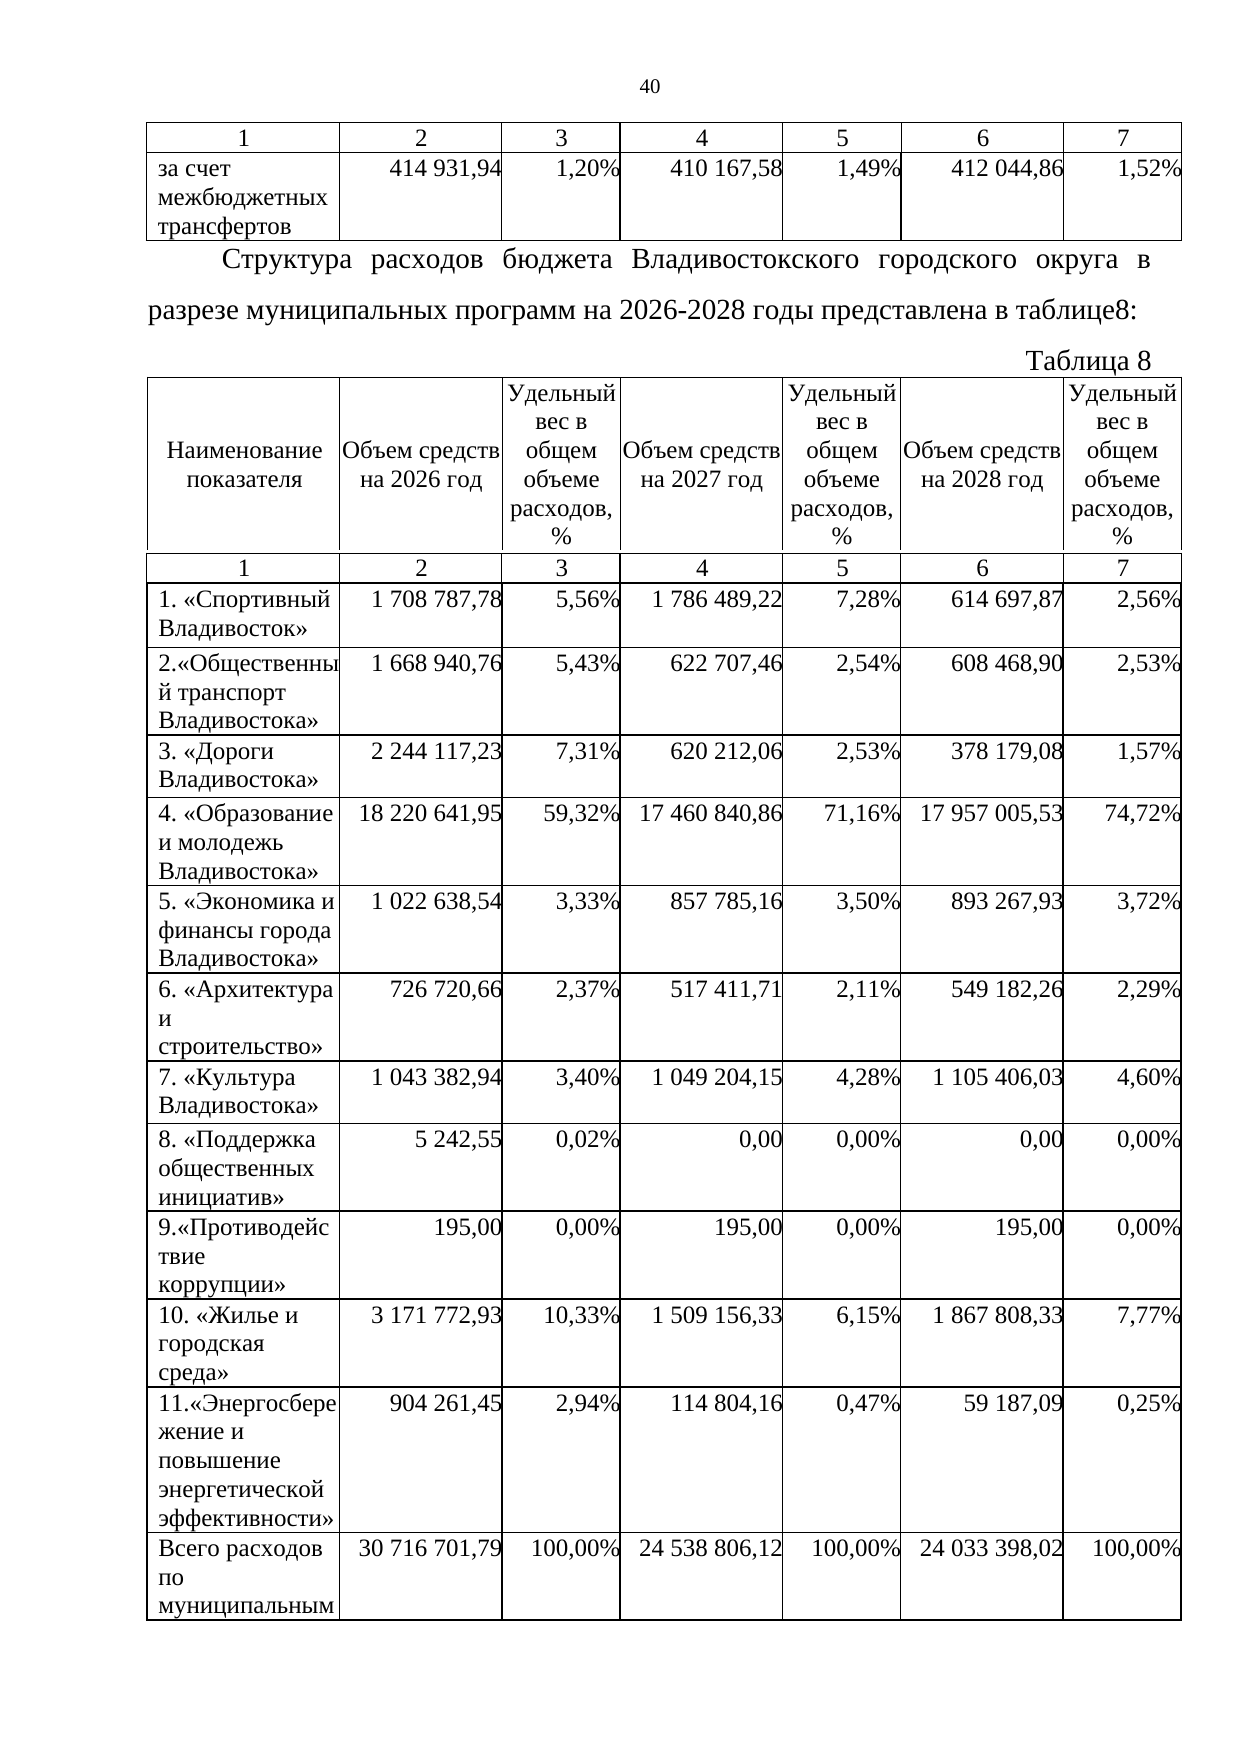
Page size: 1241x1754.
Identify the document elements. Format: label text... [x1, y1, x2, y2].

table_cell 2,11% [783, 974, 900, 1060]
table_cell 904 261,45 [340, 1388, 501, 1531]
table_cell 1 022 638,54 [340, 886, 501, 972]
table_cell 71,16% [783, 798, 900, 884]
table_cell 7,77% [1064, 1300, 1180, 1386]
table_header 2 [340, 123, 501, 152]
table_cell 1,57% [1064, 736, 1180, 797]
text Структура расходов бюджета Владивостокского городского округа в разрезе муниципальных программ на 2026-2028 годы представлена в таблице8: [148, 241, 1152, 326]
table_cell 1 049 204,15 [621, 1062, 782, 1123]
table_cell 3,72% [1064, 886, 1180, 972]
table_cell 517 411,71 [621, 974, 782, 1060]
table_cell 3 171 772,93 [340, 1300, 501, 1386]
table_cell 2,53% [1064, 648, 1180, 734]
table_cell 2,37% [503, 974, 619, 1060]
table_cell 100,00% [1064, 1533, 1180, 1619]
table_cell 6,15% [783, 1300, 900, 1386]
table_cell 0,00% [1064, 1212, 1180, 1298]
table_cell 10. «Жилье и городская среда» [148, 1300, 339, 1386]
table_cell 10,33% [503, 1300, 619, 1386]
table_cell 1,20% [502, 153, 619, 239]
table_cell 0,00 [621, 1124, 782, 1210]
table_header Объем средств на 2027 год [621, 378, 782, 550]
table_header 1 [147, 123, 339, 152]
table_header 6 [902, 123, 1063, 152]
table_cell 2.«Общественный транспорт Владивостока» [148, 648, 339, 734]
table_cell 59 187,09 [901, 1388, 1062, 1531]
table_cell 2 244 117,23 [340, 736, 501, 797]
table_cell 1 708 787,78 [340, 584, 501, 646]
table_cell 1 668 940,76 [340, 648, 501, 734]
table_cell 6. «Архитектура и строительство» [148, 974, 339, 1060]
table_cell 0,00% [503, 1212, 619, 1298]
table_cell 7,28% [783, 584, 900, 646]
table_cell 5 242,55 [340, 1124, 501, 1210]
table_header Наименование показателя [148, 378, 339, 550]
table_header 4 [621, 123, 782, 152]
table_cell 2,29% [1064, 974, 1180, 1060]
table_cell 4. «Образование и молодежь Владивостока» [148, 798, 339, 884]
table_cell 2,94% [503, 1388, 619, 1531]
table_cell 1. «Спортивный Владивосток» [148, 584, 339, 646]
table_header Объем средств на 2026 год [340, 378, 502, 550]
table_header 5 [783, 554, 900, 582]
table_cell 549 182,26 [901, 974, 1062, 1060]
table_cell 3. «Дороги Владивостока» [148, 736, 339, 797]
table_cell 1,49% [783, 153, 900, 239]
table_cell 3,40% [503, 1062, 619, 1123]
table_cell 2,56% [1064, 584, 1180, 646]
table_header Удельный вес в общем объеме расходов, % [783, 378, 900, 550]
table_cell 410 167,58 [621, 153, 782, 239]
table_cell 726 720,66 [340, 974, 501, 1060]
table_cell 30 716 701,79 [340, 1533, 501, 1619]
table_cell 24 033 398,02 [901, 1533, 1062, 1619]
table_cell 195,00 [340, 1212, 501, 1298]
table_cell 857 785,16 [621, 886, 782, 972]
table_cell 893 267,93 [901, 886, 1062, 972]
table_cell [148, 1533, 339, 1619]
table_cell 0,02% [503, 1124, 619, 1210]
table_cell 1 043 382,94 [340, 1062, 501, 1123]
table_cell 1 509 156,33 [621, 1300, 782, 1386]
table_cell 24 538 806,12 [621, 1533, 782, 1619]
table_cell 5. «Экономика и финансы города Владивостока» [148, 886, 339, 972]
table_header 6 [901, 554, 1063, 582]
table_cell 1 867 808,33 [901, 1300, 1062, 1386]
table_cell 74,72% [1064, 798, 1180, 884]
table_cell 4,60% [1064, 1062, 1180, 1123]
table_cell 0,00% [1064, 1124, 1180, 1210]
table_header Удельный вес в общем объеме расходов, % [503, 378, 620, 550]
table_header 3 [502, 123, 619, 152]
table_cell 1 786 489,22 [621, 584, 782, 646]
table_header 7 [1064, 123, 1181, 152]
table_cell 17 460 840,86 [621, 798, 782, 884]
table_cell 0,00% [783, 1124, 900, 1210]
table_cell 5,43% [503, 648, 619, 734]
table_cell 114 804,16 [621, 1388, 782, 1531]
table_cell 0,00% [783, 1212, 900, 1298]
table_header 5 [783, 123, 901, 152]
table_cell 622 707,46 [621, 648, 782, 734]
table_cell 3,50% [783, 886, 900, 972]
table_cell 17 957 005,53 [901, 798, 1062, 884]
table_cell 0,47% [783, 1388, 900, 1531]
table_cell 7,31% [503, 736, 619, 797]
table_cell 1,52% [1064, 153, 1181, 239]
table_header 2 [340, 554, 501, 582]
table_cell 59,32% [503, 798, 619, 884]
table_cell 195,00 [901, 1212, 1062, 1298]
table_cell 195,00 [621, 1212, 782, 1298]
table_header 1 [147, 554, 339, 582]
table_cell 0,00 [901, 1124, 1062, 1210]
table_header 7 [1064, 554, 1181, 582]
table_cell 614 697,87 [901, 584, 1062, 646]
table_cell 11.«Энергосбережение и повышение энергетической эффективности» [148, 1388, 339, 1531]
table_cell 620 212,06 [621, 736, 782, 797]
text Таблица 8 [148, 343, 1152, 377]
table_cell 1 105 406,03 [901, 1062, 1062, 1123]
table_cell 0,25% [1064, 1388, 1180, 1531]
table_cell 9.«Противодействие коррупции» [148, 1212, 339, 1298]
table_cell 414 931,94 [340, 153, 501, 239]
table_cell 7. «Культура Владивостока» [148, 1062, 339, 1123]
table_cell 412 044,86 [902, 153, 1063, 239]
table_cell 18 220 641,95 [340, 798, 501, 884]
table_cell 2,53% [783, 736, 900, 797]
table_cell 4,28% [783, 1062, 900, 1123]
table_header 3 [502, 554, 619, 582]
table_cell 100,00% [503, 1533, 619, 1619]
table_cell 3,33% [503, 886, 619, 972]
table_cell 5,56% [503, 584, 619, 646]
table_cell 608 468,90 [901, 648, 1062, 734]
table_header 4 [621, 554, 782, 582]
table_cell 378 179,08 [901, 736, 1062, 797]
table_header Удельный вес в общем объеме расходов, % [1064, 378, 1181, 550]
table_cell 8. «Поддержка общественных инициатив» [148, 1124, 339, 1210]
table_cell 100,00% [783, 1533, 900, 1619]
table_cell 2,54% [783, 648, 900, 734]
table_cell за счет межбюджетных трансфертов [147, 153, 339, 239]
table_header Объем средств на 2028 год [901, 378, 1063, 550]
